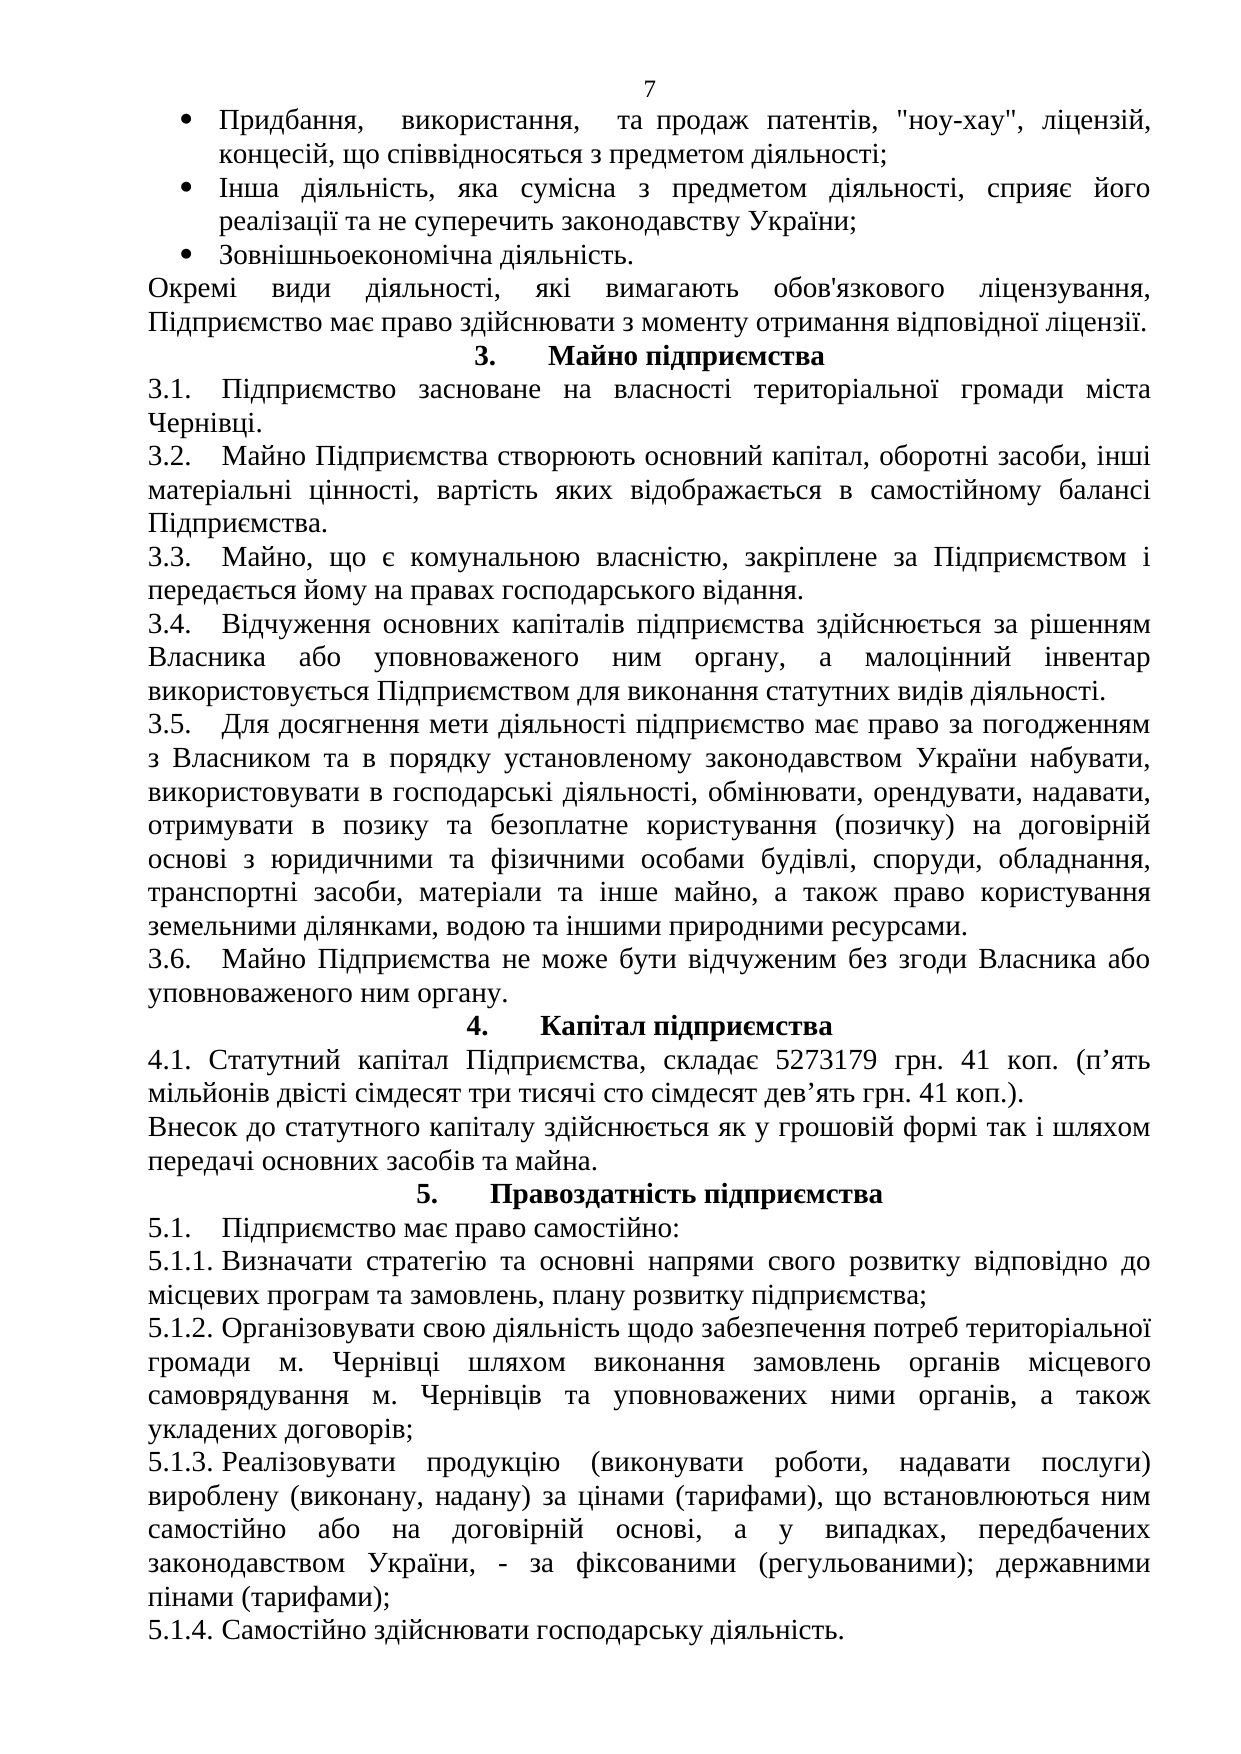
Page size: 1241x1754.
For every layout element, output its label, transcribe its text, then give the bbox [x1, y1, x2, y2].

text 5.1.2. Організовувати свою діяльність щодо забезпечення потреб територіальної громади м. Чернівці шляхом виконання замовлень органів місцевого самоврядування м. Чернівців та уповноважених ними органів, а також укладених договорів; [148, 1310, 1152, 1444]
text 5.1.4. Самостійно здійснювати господарську діяльність. [148, 1612, 1152, 1646]
text 5.1.3. Реалізовувати продукцію (виконувати роботи, надавати послуги) вироблену (виконану, надану) за цінами (тарифами), що встановлюються ним самостійно або на договірній основі, а у випадках, передбачених законодавством України, - за фіксованими (регульованими); державними пінами (тарифами); [148, 1444, 1152, 1612]
text 3. Майно підприємства [148, 338, 1152, 371]
list Придбання, використання, та продаж патентів, "ноу-хау", ліцензій, концесій, що співвідносяться з предметом діяльності; [181, 102, 1152, 170]
text 3.6. Майно Підприємства не може бути відчуженим без згоди Власника або уповноваженого ним органу. [148, 941, 1152, 1008]
text Окремі види діяльності, які вимагають обов'язкового ліцензування, Підприємство має право здійснювати з моменту отримання відповідної ліцензії. [148, 271, 1152, 338]
text 5. Правоздатність підприємства [148, 1176, 1152, 1210]
text 4. Капітал підприємства [148, 1008, 1152, 1042]
list Інша діяльність, яка сумісна з предметом діяльності, сприяє його реалізації та не суперечить законодавству України; [181, 170, 1152, 237]
text 5.1.1. Визначати стратегію та основні напрями свого розвитку відповідно до місцевих програм та замовлень, плану розвитку підприємства; [148, 1243, 1152, 1310]
text 3.4. Відчуження основних капіталів підприємства здійснюється за рішенням Власника або уповноваженого ним органу, а малоцінний інвентар використовується Підприємством для виконання статутних видів діяльності. [148, 606, 1152, 707]
text 4.1. Статутний капітал Підприємства, складає 5273179 грн. 41 коп. (п’ять мільйонів двісті сімдесят три тисячі сто сімдесят дев’ять грн. 41 коп.). [148, 1042, 1152, 1109]
text 3.2. Майно Підприємства створюють основний капітал, оборотні засоби, інші матеріальні цінності, вартість яких відображається в самостійному балансі Підприємства. [148, 438, 1152, 539]
text 5.1. Підприємство має право самостійно: [148, 1210, 1152, 1243]
list Зовнішньоекономічна діяльність. [181, 237, 1152, 271]
text 3.3. Майно, що є комунальною власністю, закріплене за Підприємством і передається йому на правах господарського відання. [148, 539, 1152, 606]
text Внесок до статутного капіталу здійснюється як у грошовій формі так і шляхом передачі основних засобів та майна. [148, 1109, 1152, 1176]
text 3.5. Для досягнення мети діяльності підприємство має право за погодженням з Власником та в порядку установленому законодавством України набувати, використовувати в господарські діяльності, обмінювати, орендувати, надавати, отримувати в позику та безоплатне користування (позичку) на договірній основі з юридичними та фізичними особами будівлі, споруди, обладнання, транспортні засоби, матеріали та інше майно, а також право користування земельними ділянками, водою та іншими природними ресурсами. [148, 707, 1152, 941]
text 3.1. Підприємство засноване на власності територіальної громади міста Чернівці. [148, 371, 1152, 438]
